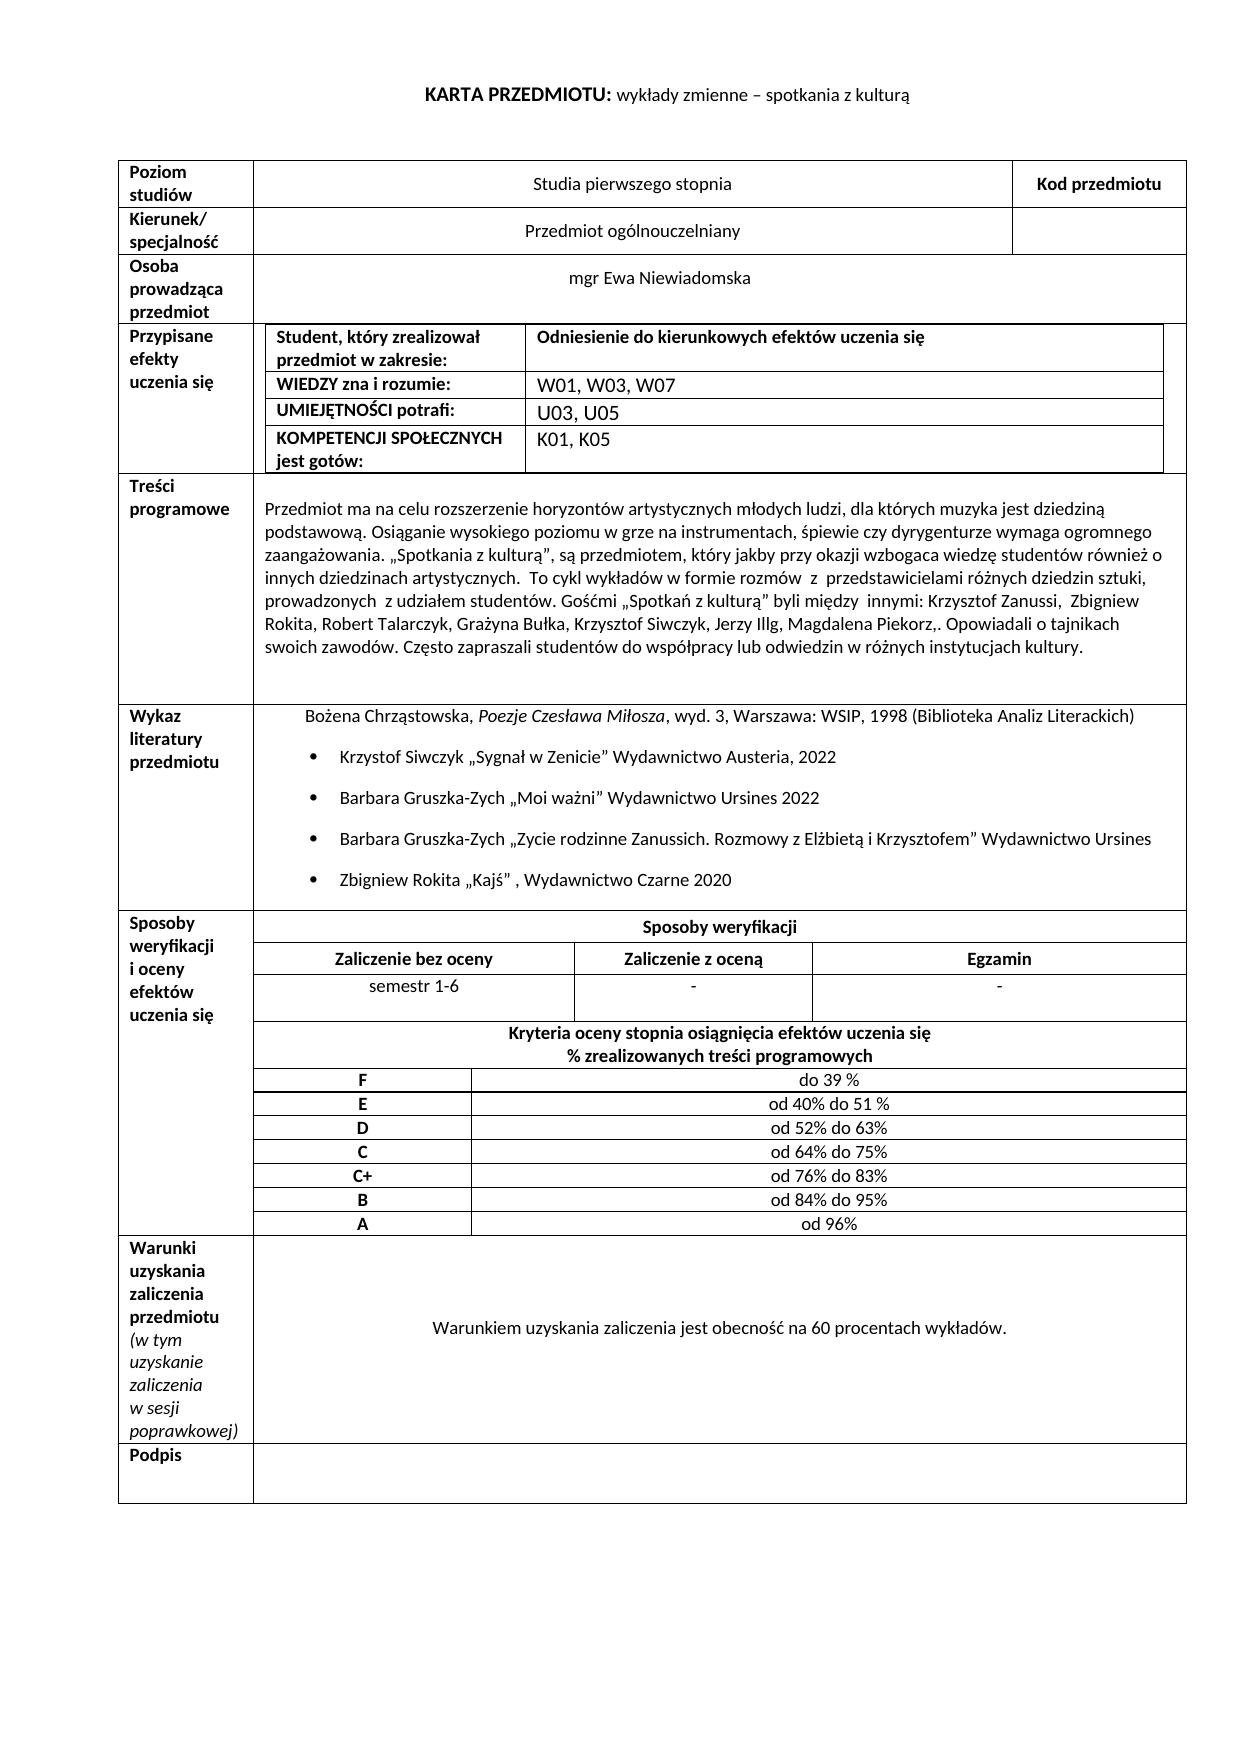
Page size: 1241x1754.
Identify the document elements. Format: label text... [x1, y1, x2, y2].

table_cell Kryteria oceny stopnia osiągnięcia efektów uczenia się % zrealizowanych treści programowych [254, 1022, 1186, 1067]
table_cell od 64% do 75% [472, 1140, 1186, 1163]
table_cell [526, 426, 1163, 472]
table_cell od 96% [472, 1212, 1186, 1235]
table_header Poziom studiów [119, 161, 253, 207]
table_cell Sposoby weryfikacji [254, 911, 1186, 942]
table_cell [266, 372, 525, 398]
table_cell Bożena Chrząstowska, Poezje Czesława Miłosza, wyd. 3, Warszawa: WSIP, 1998 (Biblioteka Analiz Literackich) Krzystof Siwczyk „Sygnał w Zenicie” Wydawnictwo Austeria, 2022 Barbara Gruszka-Zych „Moi ważni” Wydawnictwo Ursines 2022 Barbara Gruszka-Zych „Zycie rodzinne Zanussich. Rozmowy z Elżbietą i Krzysztofem” Wydawnictwo Ursines Zbigniew Rokita „Kajś” , Wydawnictwo Czarne 2020 [254, 705, 1186, 910]
table_cell Zaliczenie z oceną [575, 943, 812, 974]
table_cell F [254, 1069, 471, 1091]
table_header Kod przedmiotu [1013, 161, 1186, 207]
table_cell Warunki uzyskania zaliczenia przedmiotu (w tym uzyskanie zaliczenia w sesji poprawkowej) [119, 1236, 253, 1442]
table_cell Przedmiot ma na celu rozszerzenie horyzontów artystycznych młodych ludzi, dla których muzyka jest dziedziną podstawową. Osiąganie wysokiego poziomu w grze na instrumentach, śpiewie czy dyrygenturze wymaga ogromnego zaangażowania. „Spotkania z kulturą”, są przedmiotem, który jakby przy okazji wzbogaca wiedzę studentów również o innych dziedzinach artystycznych. To cykl wykładów w formie rozmów z przedstawicielami różnych dziedzin sztuki, prowadzonych z udziałem studentów. Gośćmi „Spotkań z kulturą” byli między innymi: Krzysztof Zanussi, Zbigniew Rokita, Robert Talarczyk, Grażyna Bułka, Krzysztof Siwczyk, Jerzy Illg, Magdalena Piekorz,. Opowiadali o tajnikach swoich zawodów. Często zapraszali studentów do współpracy lub odwiedzin w różnych instytucjach kultury. [254, 474, 1186, 703]
table_cell [1164, 324, 1186, 473]
table_cell - [813, 975, 1186, 1021]
table_cell [254, 324, 265, 473]
text KARTA PRZEDMIOTU: wykłady zmienne – spotkania z kulturą [148, 81, 1187, 106]
table_cell [1013, 208, 1186, 253]
table_header Studia pierwszego stopnia [254, 161, 1012, 207]
table_cell [266, 426, 525, 472]
table_cell C [254, 1140, 471, 1163]
table_cell Podpis [119, 1444, 253, 1503]
table_cell Zaliczenie bez oceny [254, 943, 574, 974]
table_cell [266, 399, 525, 425]
table_cell B [254, 1188, 471, 1211]
table_cell Treści programowe [119, 474, 253, 703]
table_cell - [575, 975, 812, 1021]
table_cell Przedmiot ogólnouczelniany [254, 208, 1012, 253]
table_cell Warunkiem uzyskania zaliczenia jest obecność na 60 procentach wykładów. [254, 1236, 1186, 1442]
table_cell [526, 325, 1163, 371]
table_cell od 40% do 51 % [472, 1093, 1186, 1115]
table_cell Przypisane efekty uczenia się [119, 324, 253, 473]
table_cell od 76% do 83% [472, 1164, 1186, 1187]
table_cell [254, 1444, 1186, 1503]
table_cell A [254, 1212, 471, 1235]
table_cell Sposoby weryfikacji i oceny efektów uczenia się [119, 911, 253, 1235]
table_cell od 84% do 95% [472, 1188, 1186, 1211]
table_cell C+ [254, 1164, 471, 1187]
table_cell [526, 372, 1163, 398]
table_cell mgr Ewa Niewiadomska [254, 255, 1186, 323]
table_cell do 39 % [472, 1069, 1186, 1091]
table_cell Osoba prowadząca przedmiot [119, 255, 253, 323]
table_cell [526, 399, 1163, 425]
table_cell semestr 1-6 [254, 975, 574, 1021]
table_cell D [254, 1116, 471, 1139]
table_cell Kierunek/ specjalność [119, 208, 253, 253]
table_cell Egzamin [813, 943, 1186, 974]
table_cell od 52% do 63% [472, 1116, 1186, 1139]
table_cell Wykaz literatury przedmiotu [119, 705, 253, 910]
table_cell E [254, 1093, 471, 1115]
table_cell [266, 325, 525, 371]
